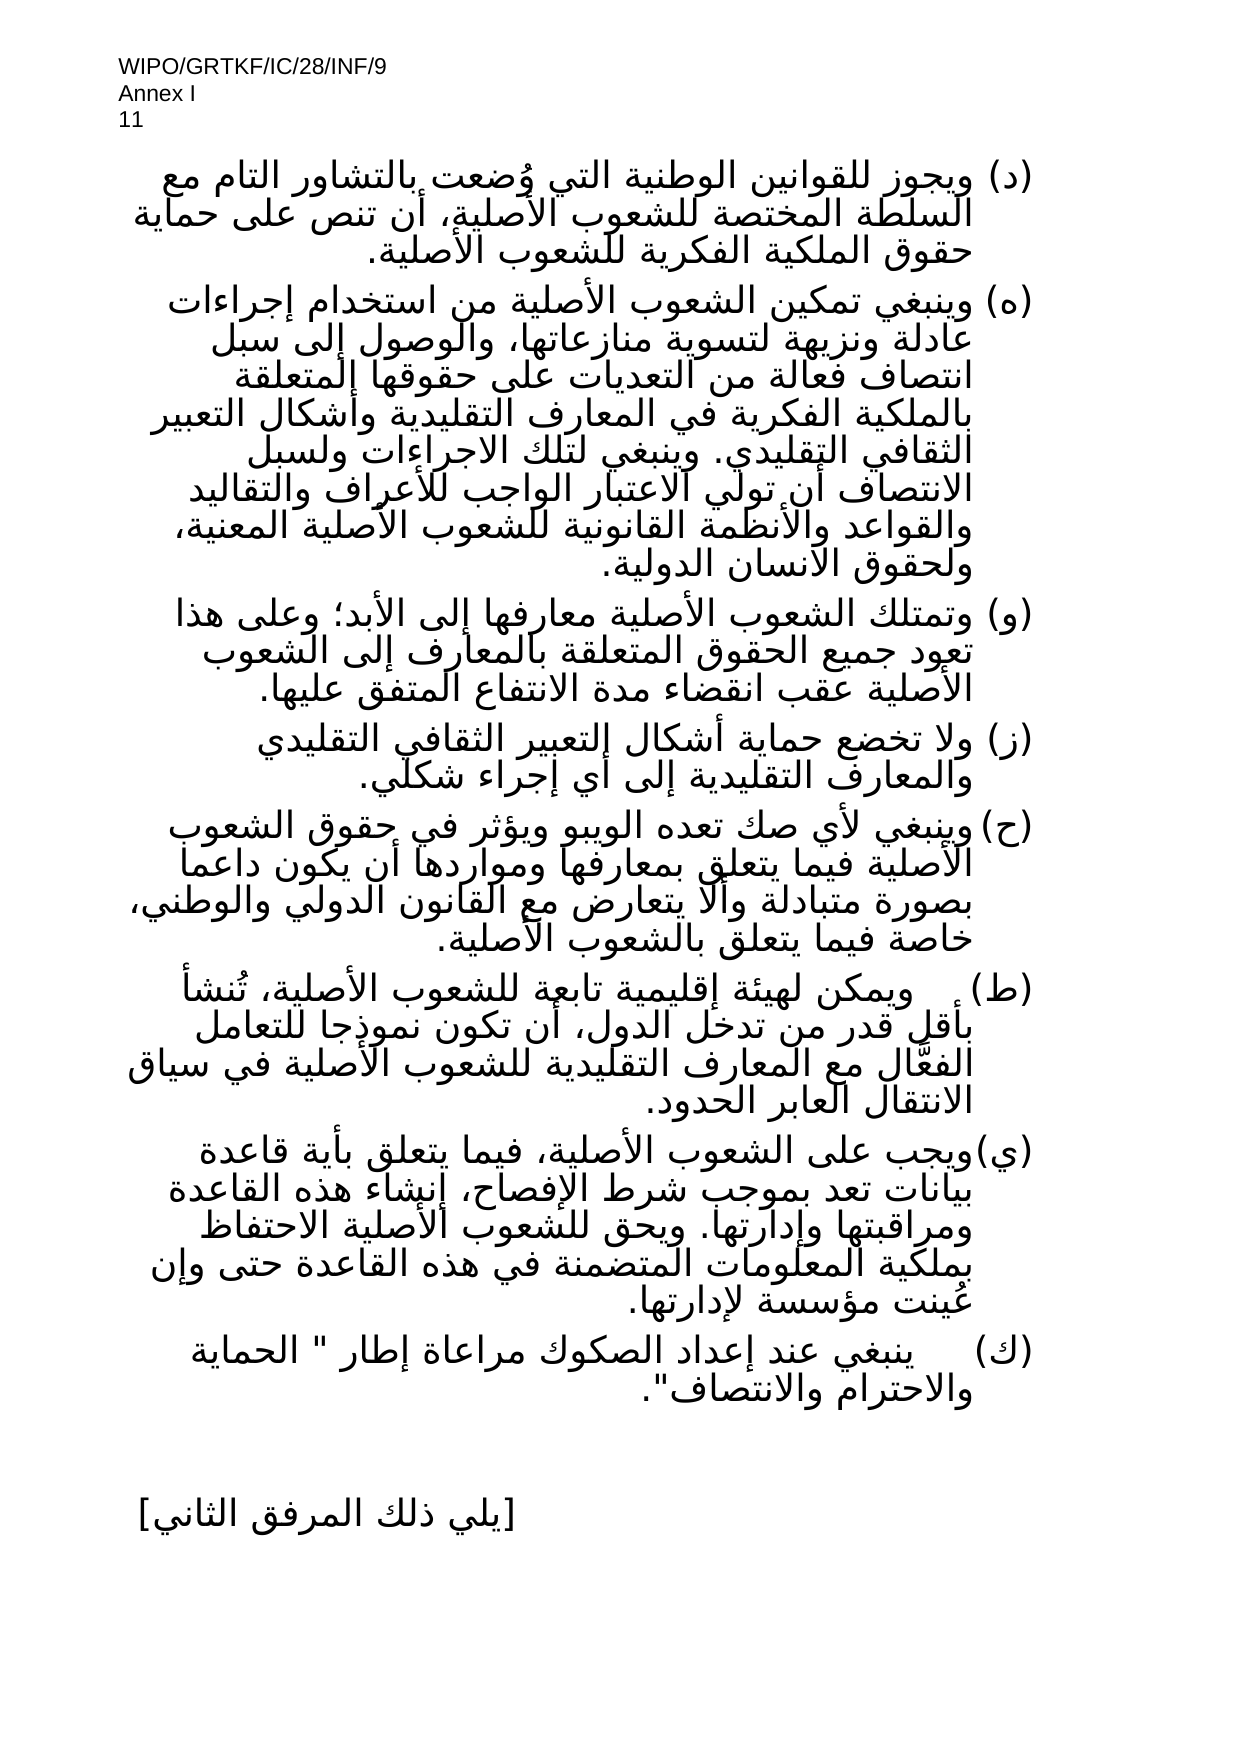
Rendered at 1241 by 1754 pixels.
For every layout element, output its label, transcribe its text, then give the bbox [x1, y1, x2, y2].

list (و) وتمتلك الشعوب الأصلية معارفها إلى الأبد؛ وعلى هذا تعود جميع الحقوق المتعلقة بالمعارف إلى الشعوب الأصلية عقب انقضاء مدة الانتفاع المتفق عليها. [118, 596, 1033, 708]
list (ه) وينبغي تمكين الشعوب الأصلية من استخدام إجراءات عادلة ونزيهة لتسوية منازعاتها، والوصول إلى سبل انتصاف فعالة من التعديات على حقوقها المتعلقة بالملكية الفكرية في المعارف التقليدية وأشكال التعبير الثقافي التقليدي. وينبغي لتلك الاجراءات ولسبل الانتصاف أن تولي الاعتبار الواجب للأعراف والتقاليد والقواعد والأنظمة القانونية للشعوب الأصلية المعنية، ولحقوق الانسان الدولية. [118, 283, 1033, 583]
list (د) ويجوز للقوانين الوطنية التي وُضعت بالتشاور التام مع السلطة المختصة للشعوب الأصلية، أن تنص على حماية حقوق الملكية الفكرية للشعوب الأصلية. [118, 158, 1033, 271]
list (ز) ولا تخضع حماية أشكال التعبير الثقافي التقليدي والمعارف التقليدية إلى أي إجراء شكلي. [118, 721, 1033, 796]
list (ح) وينبغي لأي صك تعده الويبو ويؤثر في حقوق الشعوب الأصلية فيما يتعلق بمعارفها ومواردها أن يكون داعما بصورة متبادلة وألا يتعارض مع القانون الدولي والوطني، خاصة فيما يتعلق بالشعوب الأصلية. [118, 808, 1033, 958]
text [يلي ذلك المرفق الثاني] [118, 1496, 516, 1533]
list (ك) ينبغي عند إعداد الصكوك مراعاة إطار " الحماية والاحترام والانتصاف". [118, 1333, 1033, 1408]
list (ي) ويجب على الشعوب الأصلية، فيما يتعلق بأية قاعدة بيانات تعد بموجب شرط الإفصاح، إنشاء هذه القاعدة ومراقبتها وإدارتها. ويحق للشعوب الأصلية الاحتفاظ بملكية المعلومات المتضمنة في هذه القاعدة حتى وإن عُينت مؤسسة لإدارتها. [118, 1133, 1033, 1321]
list (ط) ويمكن لهيئة إقليمية تابعة للشعوب الأصلية، تُنشأ بأقل قدر من تدخل الدول، أن تكون نموذجا للتعامل الفعَّال مع المعارف التقليدية للشعوب الأصلية في سياق الانتقال العابر الحدود. [118, 971, 1033, 1121]
